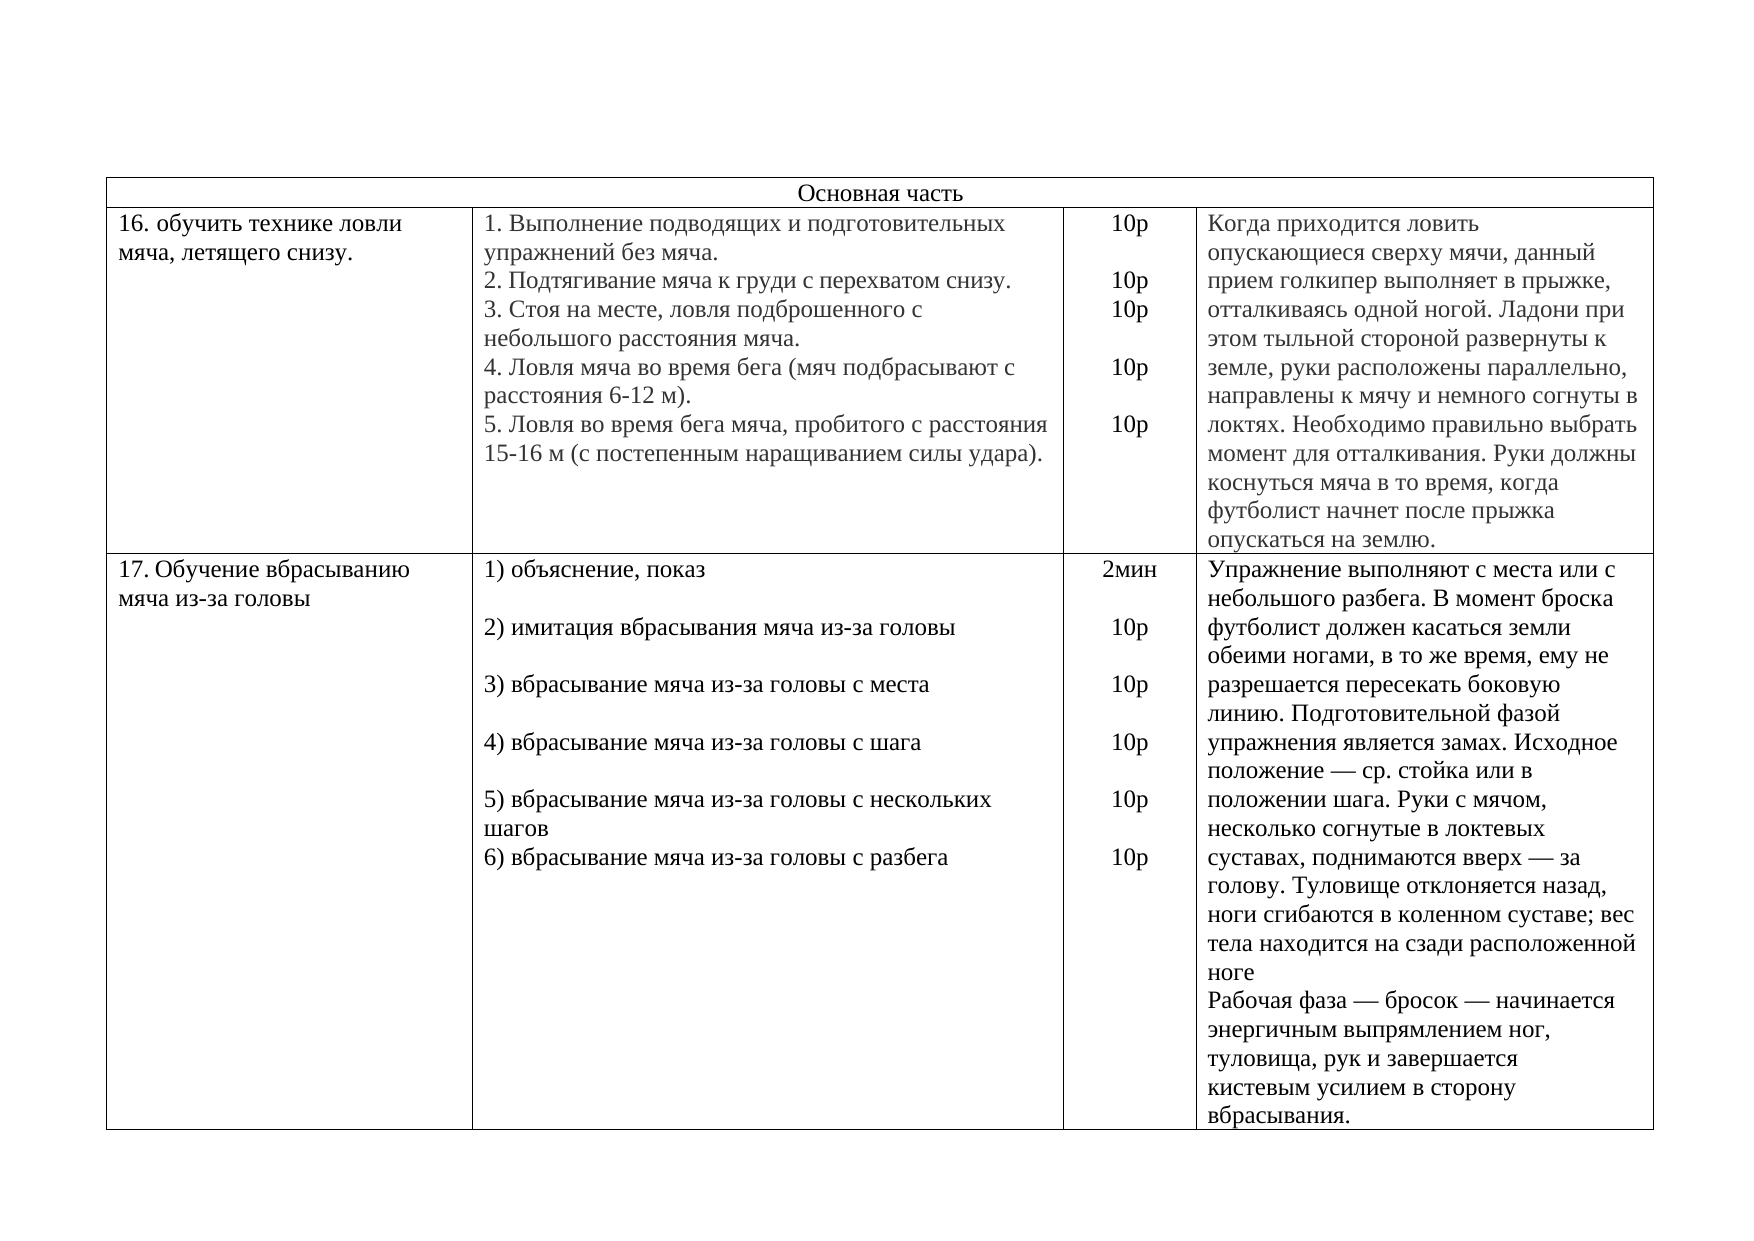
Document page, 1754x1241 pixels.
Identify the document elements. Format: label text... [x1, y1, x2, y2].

table_cell 16. обучить технике ловли мяча, летящего снизу. [107, 208, 472, 553]
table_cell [1197, 554, 1653, 1129]
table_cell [473, 554, 1063, 1129]
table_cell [107, 554, 472, 1129]
table_cell Основная часть [107, 178, 1653, 207]
table_cell 1. Выполнение подводящих и подготовительных упражнений без мяча. 2. Подтягивание мяча к груди с перехватом снизу. 3. Стоя на месте, ловля подброшенного с небольшого расстояния мяча. 4. Ловля мяча во время бега (мяч подбрасывают с расстояния 6-12 м). 5. Ловля во время бега мяча, пробитого с расстояния 15-16 м (с постепенным наращиванием силы удара). [473, 208, 1063, 553]
table_cell 10р 10р 10р 10р 10р [1064, 208, 1196, 553]
table_cell Когда приходится ловить опускающиеся сверху мячи, данный прием голкипер выполняет в прыжке, отталкиваясь одной ногой. Ладони при этом тыльной стороной развернуты к земле, руки расположены параллельно, направлены к мячу и немного согнуты в локтях. Необходимо правильно выбрать момент для отталкивания. Руки должны коснуться мяча в то время, когда футболист начнет после прыжка опускаться на землю. [1197, 208, 1653, 553]
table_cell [1064, 554, 1196, 1129]
